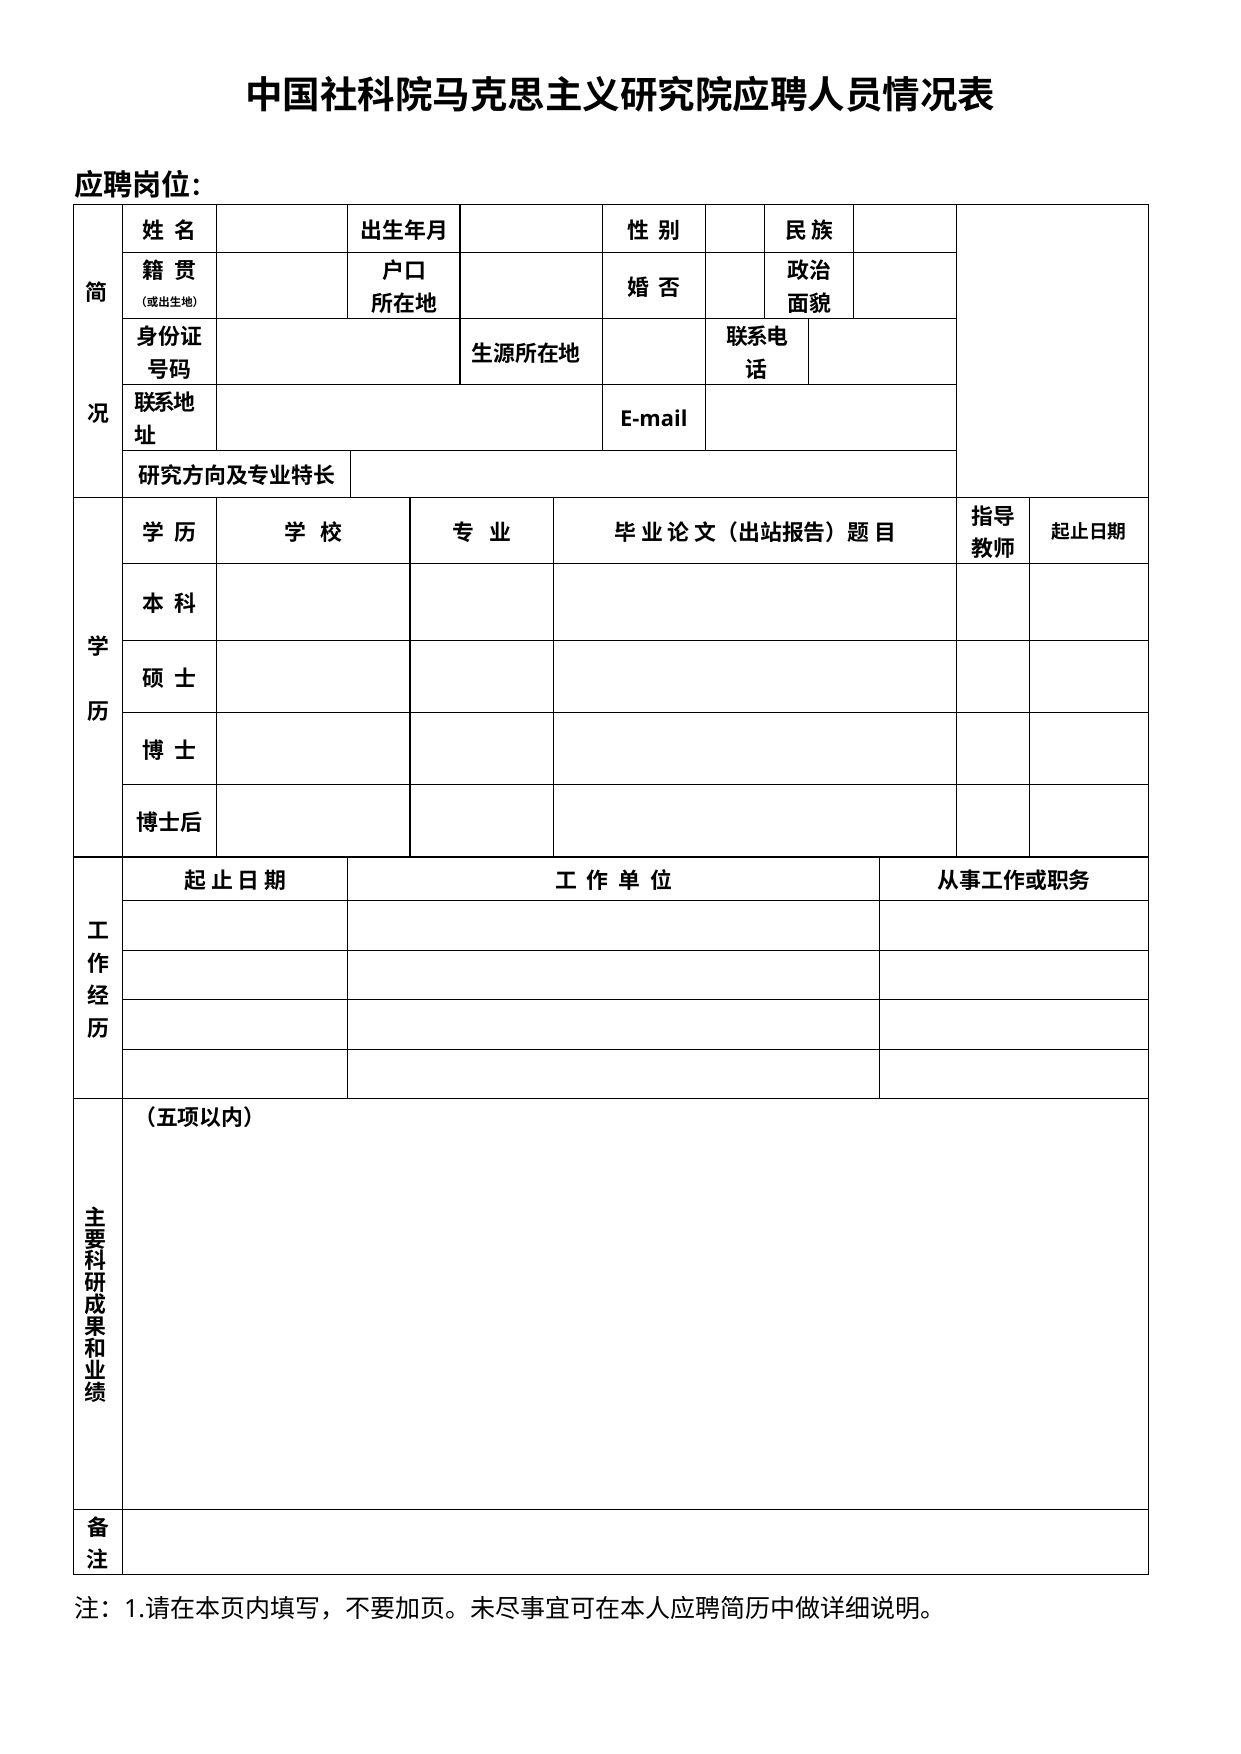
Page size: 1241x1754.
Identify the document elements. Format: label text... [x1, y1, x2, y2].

table_cell [880, 1050, 1148, 1098]
table_cell [351, 451, 956, 497]
table_cell [123, 951, 347, 999]
table_cell 联系地址 [123, 385, 216, 450]
text 中国社科院马克思主义研究院应聘人员情况表 [74, 64, 1167, 119]
table_cell [603, 319, 705, 384]
table_cell [880, 901, 1148, 950]
table_cell [1030, 785, 1148, 856]
table_cell [217, 253, 347, 318]
table_cell [217, 785, 409, 856]
table_header [706, 205, 764, 252]
table_cell 生源所在地 [461, 319, 602, 384]
table_cell [957, 564, 1029, 639]
table_cell （五项以内） [123, 1099, 1148, 1509]
text 应聘岗位： [74, 162, 1167, 204]
table_cell [217, 641, 409, 712]
table_cell [217, 564, 409, 639]
table_cell [957, 785, 1029, 856]
table_cell [854, 253, 956, 318]
table_cell 博士后 [123, 785, 216, 856]
table_cell [1030, 713, 1148, 784]
table_cell 婚 否 [603, 253, 705, 318]
table_cell 联系电话 [706, 319, 808, 384]
table_cell 学 校 [217, 498, 409, 563]
table_header 简 况 [74, 205, 122, 497]
table_cell [217, 713, 409, 784]
table_cell [957, 641, 1029, 712]
table_cell 起止日期 [1030, 498, 1148, 563]
table_cell 专 业 [411, 498, 553, 563]
table_cell [411, 564, 553, 639]
table_cell [411, 713, 553, 784]
table_cell [348, 1000, 879, 1049]
table_cell [554, 564, 956, 639]
table_cell [957, 713, 1029, 784]
table_cell [1030, 641, 1148, 712]
table_cell 备注 [74, 1510, 122, 1573]
table_cell 研究方向及专业特长 [123, 451, 350, 497]
table_cell [461, 253, 602, 318]
table_cell [123, 1510, 1148, 1573]
table_header 性 别 [603, 205, 705, 252]
table_cell 毕 业 论 文（出站报告）题 目 [554, 498, 956, 563]
table_cell [706, 253, 764, 318]
table_cell [554, 713, 956, 784]
table_header 民 族 [765, 205, 853, 252]
table_header 出生年月 [348, 205, 459, 252]
table_cell 政治 面貌 [765, 253, 853, 318]
table_cell [123, 1050, 347, 1098]
table_cell 学 历 [74, 498, 122, 856]
table_cell 主要科研成果和业绩 [74, 1099, 122, 1509]
table_cell [348, 951, 879, 999]
table_cell [348, 1050, 879, 1098]
table_cell [123, 901, 347, 950]
table_header [461, 205, 602, 252]
table_cell [411, 641, 553, 712]
table_header [217, 205, 347, 252]
table_cell [554, 641, 956, 712]
table_header [854, 205, 956, 252]
table_cell 博 士 [123, 713, 216, 784]
table_cell 工作经历 [74, 858, 122, 1098]
table_cell 身份证号码 [123, 319, 216, 384]
table_cell [411, 785, 553, 856]
table_cell [1030, 564, 1148, 639]
table_cell 起 止 日 期 [123, 858, 347, 900]
text 注：1.请在本页内填写，不要加页。未尽事宜可在本人应聘简历中做详细说明。 [74, 1575, 1079, 1639]
table_cell [706, 385, 956, 450]
table_cell 本 科 [123, 564, 216, 639]
table_header 姓 名 [123, 205, 216, 252]
table_cell [217, 385, 602, 450]
table_cell 硕 士 [123, 641, 216, 712]
table_cell 户口 所在地 [348, 253, 459, 318]
table_cell [554, 785, 956, 856]
table_cell 指导教师 [957, 498, 1029, 563]
table_cell 从事工作或职务 [880, 858, 1148, 900]
table_cell [348, 901, 879, 950]
table_cell [880, 1000, 1148, 1049]
table_cell 学 历 [123, 498, 216, 563]
table_cell 籍 贯 （或出生地） [123, 253, 216, 318]
table_cell 工 作 单 位 [348, 858, 879, 900]
table_cell [809, 319, 956, 384]
table_cell [217, 319, 459, 384]
table_cell [123, 1000, 347, 1049]
table_header [957, 205, 1148, 497]
table_cell E-mail [603, 385, 705, 450]
table_cell [880, 951, 1148, 999]
